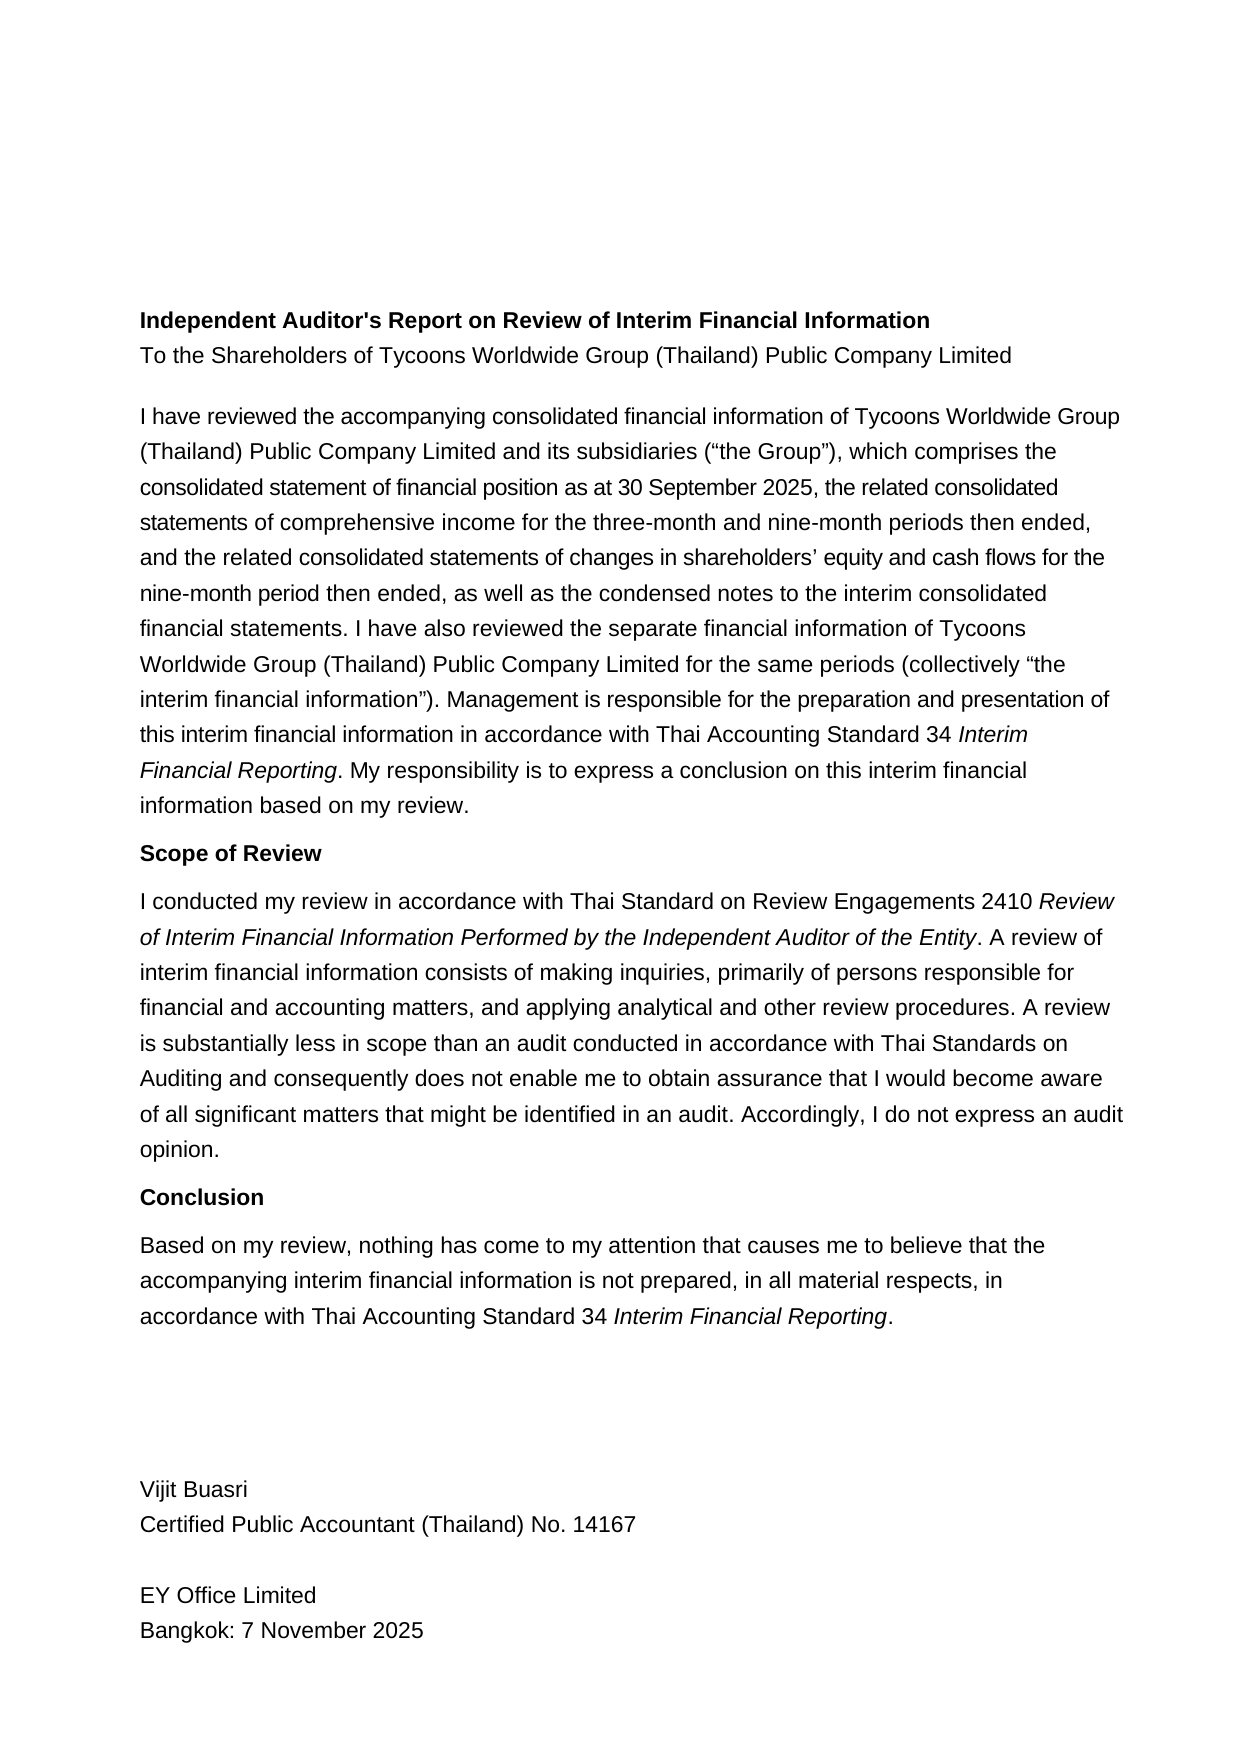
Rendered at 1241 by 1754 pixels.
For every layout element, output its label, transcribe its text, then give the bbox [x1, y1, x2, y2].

text Scope of Review [139, 833, 1128, 869]
text Bangkok: 7 November 2025 [139, 1610, 1128, 1646]
text To the Shareholders of Tycoons Worldwide Group (Thailand) Public Company Limited [139, 335, 1128, 371]
text Vijit Buasri [139, 1469, 1128, 1504]
text EY Office Limited [139, 1575, 1128, 1610]
text Certified Public Accountant (Thailand) No. 14167 [139, 1504, 1128, 1539]
text Conclusion [139, 1177, 1128, 1212]
text I have reviewed the accompanying consolidated financial information of Tycoons Worldwide Group (Thailand) Public Company Limited and its subsidiaries (“the Group”), which comprises the consolidated statement of financial position as at 30 September 2025, the related consolidated statements of comprehensive income for the three-month and nine-month periods then ended, and the related consolidated statements of changes in shareholders’ equity and cash flows for the nine-month period then ended, as well as the condensed notes to the interim consolidated financial statements. I have also reviewed the separate financial information of Tycoons Worldwide Group (Thailand) Public Company Limited for the same periods (collectively “the interim financial information”). Management is responsible for the preparation and presentation of this interim financial information in accordance with Thai Accounting Standard 34 Interim Financial Reporting. My responsibility is to express a conclusion on this interim financial information based on my review. [139, 396, 1128, 821]
text Independent Auditor's Report on Review of Interim Financial Information [139, 300, 1128, 335]
text Based on my review, nothing has come to my attention that causes me to believe that the accompanying interim financial information is not prepared, in all material respects, in accordance with Thai Accounting Standard 34 Interim Financial Reporting. [139, 1225, 1128, 1331]
text I conducted my review in accordance with Thai Standard on Review Engagements 2410 Review of Interim Financial Information Performed by the Independent Auditor of the Entity. A review of interim financial information consists of making inquiries, primarily of persons responsible for financial and accounting matters, and applying analytical and other review procedures. A review is substantially less in scope than an audit conducted in accordance with Thai Standards on Auditing and consequently does not enable me to obtain assurance that I would become aware of all significant matters that might be identified in an audit. Accordingly, I do not express an audit opinion. [139, 881, 1128, 1164]
